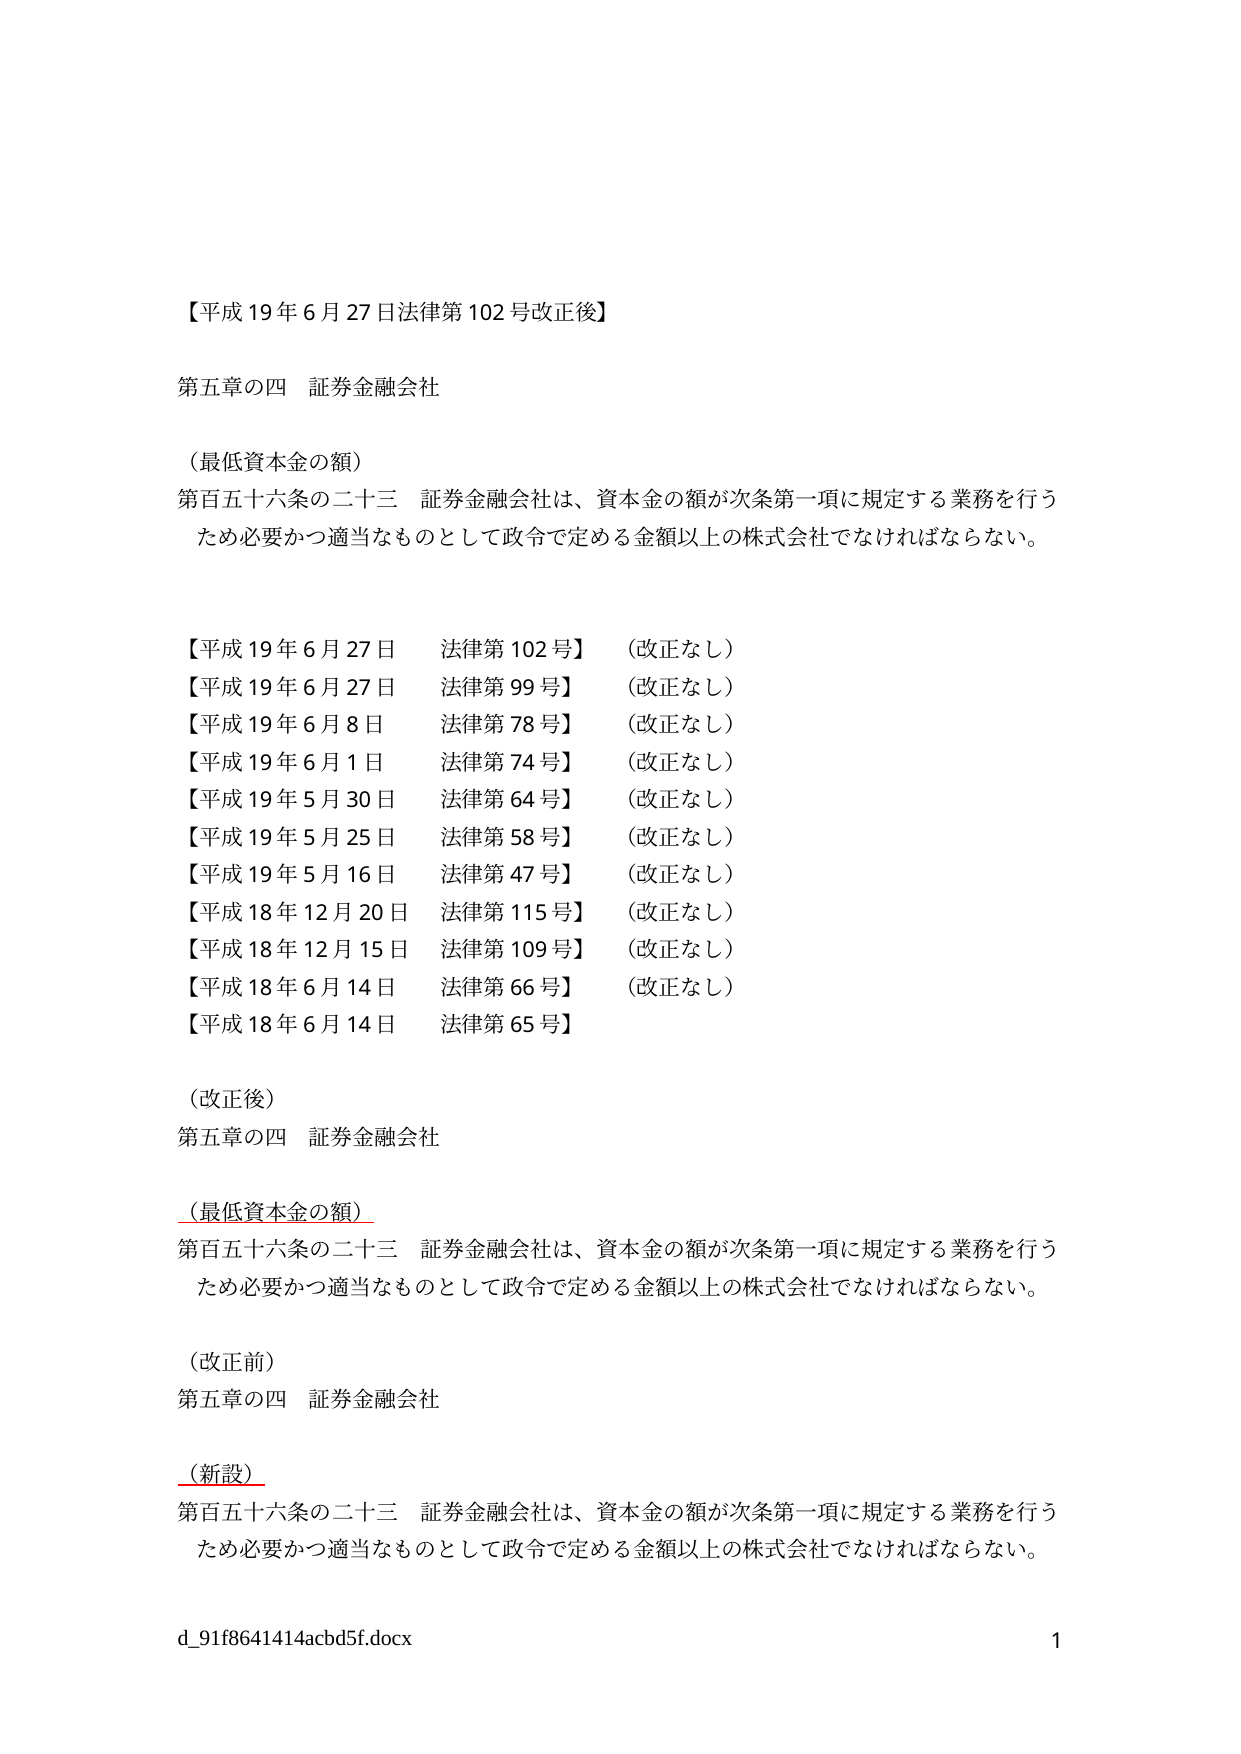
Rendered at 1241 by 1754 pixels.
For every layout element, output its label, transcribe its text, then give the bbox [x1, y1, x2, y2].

text 【平成18年12月15日 法律第109号】 （改正なし） [177, 929, 1063, 967]
text 第百五十六条の二十三 証券金融会社は、資本金の額が次条第一項に規定する業務を行うため必要かつ適当なものとして政令で定める金額以上の株式会社でなければならない。 [177, 479, 1063, 554]
text 【平成19年5月16日 法律第47号】 （改正なし） [177, 854, 1063, 892]
text 【平成19年6月8日 法律第78号】 （改正なし） [177, 704, 1063, 742]
text （最低資本金の額） [177, 442, 1063, 479]
text 【平成19年6月27日法律第102号改正後】 [177, 292, 1063, 329]
text （最低資本金の額） [177, 1192, 1063, 1229]
text 【平成19年6月1日 法律第74号】 （改正なし） [177, 742, 1063, 779]
text 【平成19年6月27日 法律第102号】 （改正なし） [177, 629, 1063, 667]
text 第五章の四 証券金融会社 [177, 367, 1063, 404]
text 【平成19年5月30日 法律第64号】 （改正なし） [177, 779, 1063, 817]
text 第五章の四 証券金融会社 [177, 1379, 1063, 1417]
text （改正前） [177, 1342, 1063, 1379]
text （改正後） [177, 1079, 1063, 1117]
text 【平成19年5月25日 法律第58号】 （改正なし） [177, 817, 1063, 854]
text 【平成18年6月14日 法律第65号】 [177, 1004, 1063, 1042]
text （新設） [177, 1454, 1063, 1492]
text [177, 1492, 1063, 1567]
text 【平成18年12月20日 法律第115号】 （改正なし） [177, 892, 1063, 929]
text 【平成18年6月14日 法律第66号】 （改正なし） [177, 967, 1063, 1004]
text 第五章の四 証券金融会社 [177, 1117, 1063, 1154]
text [177, 1229, 1063, 1304]
text 【平成19年6月27日 法律第99号】 （改正なし） [177, 667, 1063, 704]
